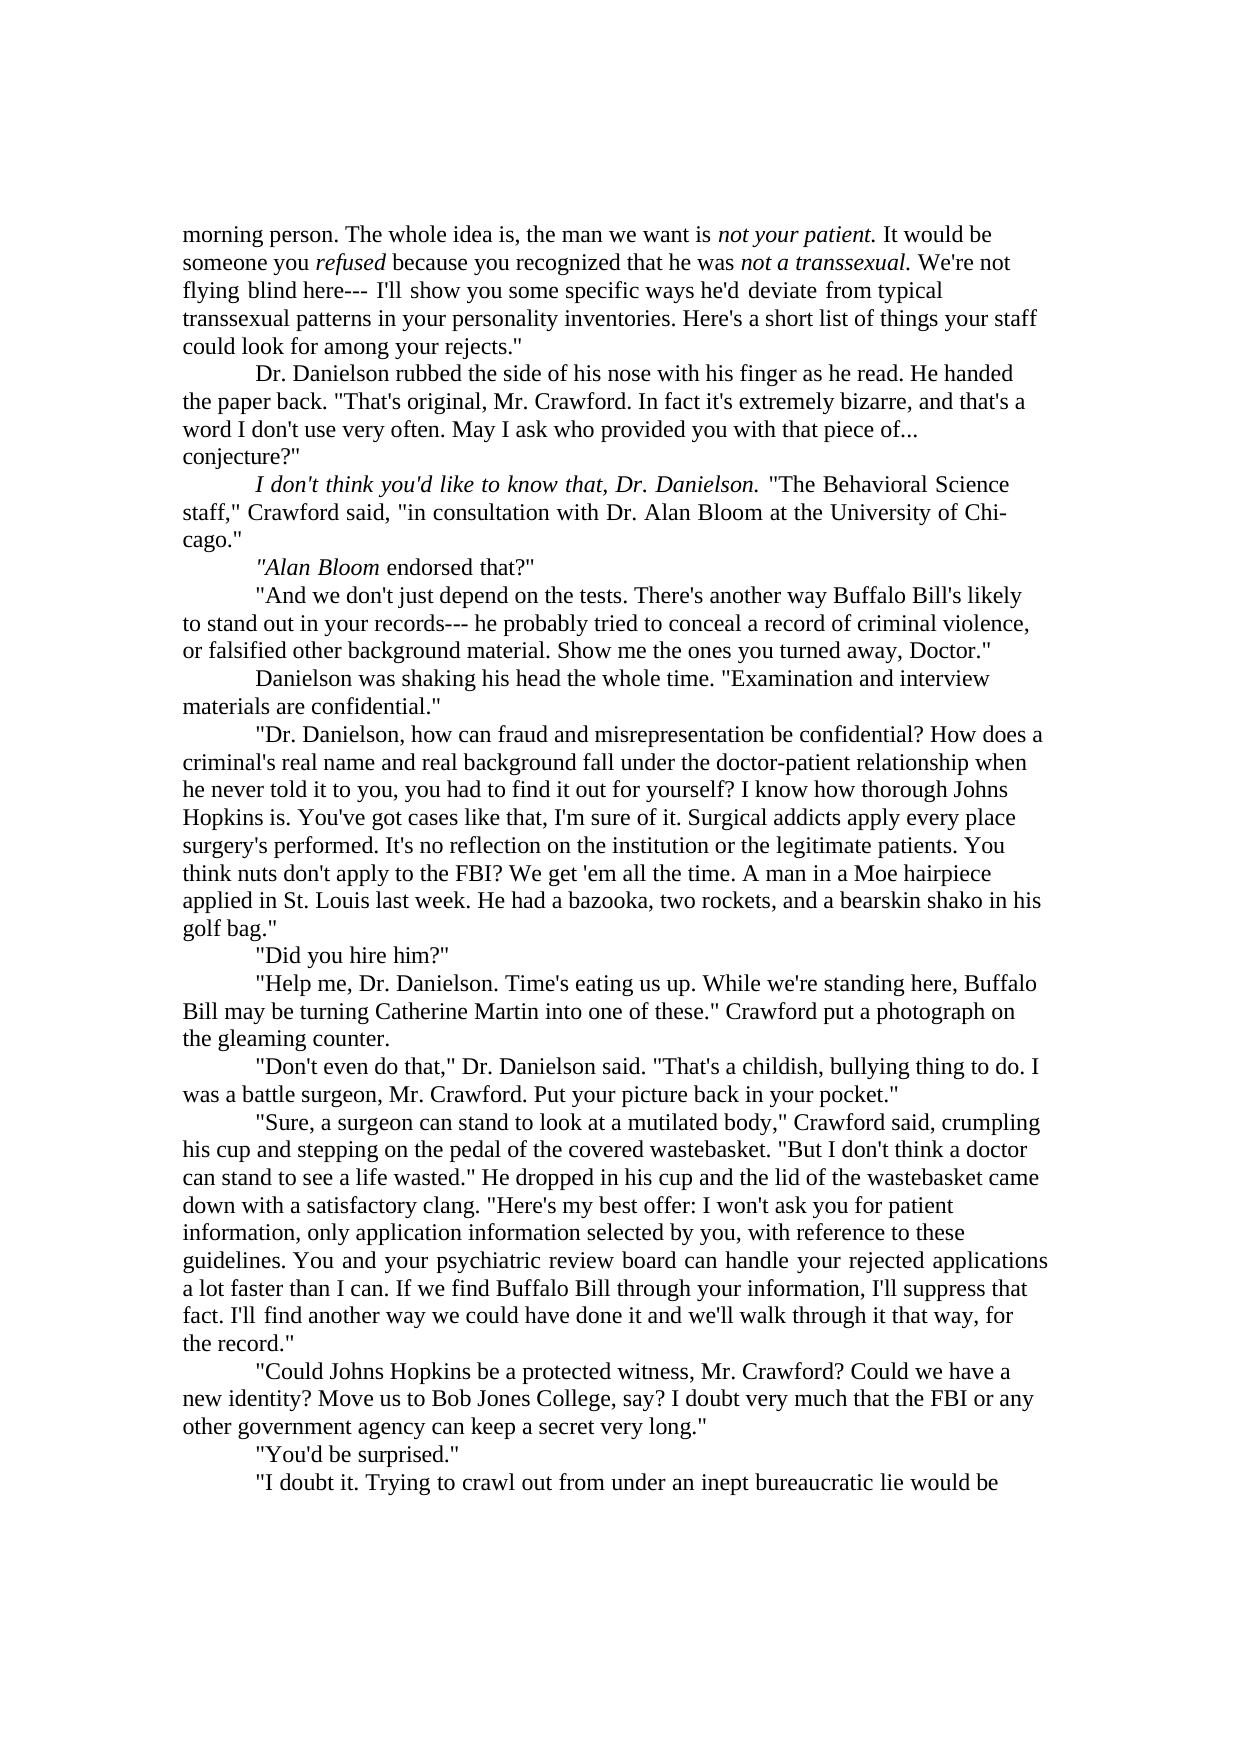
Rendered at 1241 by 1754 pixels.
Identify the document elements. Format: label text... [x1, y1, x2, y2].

text "Could Johns Hopkins be a protected witness, Mr. Crawford? Could we have a new identity? Move us to Bob Jones College, say? I doubt very much that the FBI or any other government agency can keep a secret very long." [182, 1357, 1040, 1440]
text "I doubt it. Trying to crawl out from under an inept bureaucratic lie would be [255, 1468, 1142, 1496]
text "You'd be surprised." [255, 1440, 1142, 1468]
text Dr. Danielson rubbed the side of his nose with his finger as he read. He handed the paper back. "That's original, Mr. Crawford. In fact it's extremely bizarre, and that's a word I don't use very often. May I ask who provided you with that piece of... conjecture?" [182, 359, 1037, 470]
text Danielson was shaking his head the whole time. "Examination and interview materials are confidential." [182, 664, 1051, 719]
text "Help me, Dr. Danielson. Time's eating us up. While we're standing here, Buffalo Bill may be turning Catherine Martin into one of these." Crawford put a photograph on the gleaming counter. [182, 969, 1044, 1052]
text I don't think you'd like to know that, Dr. Danielson. "The Behavioral Science staff," Crawford said, "in consultation with Dr. Alan Bloom at the University of Chi- cago." [182, 470, 1010, 553]
text "Did you hire him?" [255, 942, 1142, 968]
text "And we don't just depend on the tests. There's another way Buffalo Bill's likely to stand out in your records--- he probably tried to conceal a record of criminal violence, or falsified other background material. Show me the ones you turned away, Doctor." [182, 581, 1040, 664]
text morning person. The whole idea is, the man we want is not your patient. It would be someone you refused because you recognized that he was not a transsexual. We're not flying blind here--- I'll show you some specific ways he'd deviate from typical transsexual patterns in your personality inventories. Here's a short list of things your staff could look for among your rejects.'' [182, 220, 1051, 359]
text "Alan Bloom endorsed that?" [255, 553, 1142, 581]
text "Sure, a surgeon can stand to look at a mutilated body," Crawford said, crumpling his cup and stepping on the pedal of the covered wastebasket. "But I don't think a doctor can stand to see a life wasted." He dropped in his cup and the lid of the wastebasket came down with a satisfactory clang. "Here's my best offer: I won't ask you for patient information, only application information selected by you, with reference to these guidelines. You and your psychiatric review board can handle your rejected applications a lot faster than I can. If we find Buffalo Bill through your information, I'll suppress that fact. I'll find another way we could have done it and we'll walk through it that way, for the record." [182, 1108, 1050, 1356]
text "Don't even do that," Dr. Danielson said. "That's a childish, bullying thing to do. I was a battle surgeon, Mr. Crawford. Put your picture back in your pocket." [182, 1052, 1051, 1108]
text "Dr. Danielson, how can fraud and misrepresentation be confidential? How does a criminal's real name and real background fall under the doctor-patient relationship when he never told it to you, you had to find it out for yourself? I know how thorough Johns Hopkins is. You've got cases like that, I'm sure of it. Surgical addicts apply every place surgery's performed. It's no reflection on the institution or the legitimate patients. You think nuts don't apply to the FBI? We get 'em all the time. A man in a Moe hairpiece applied in St. Louis last week. He had a bazooka, two rockets, and a bearskin shako in his golf bag." [182, 720, 1051, 942]
